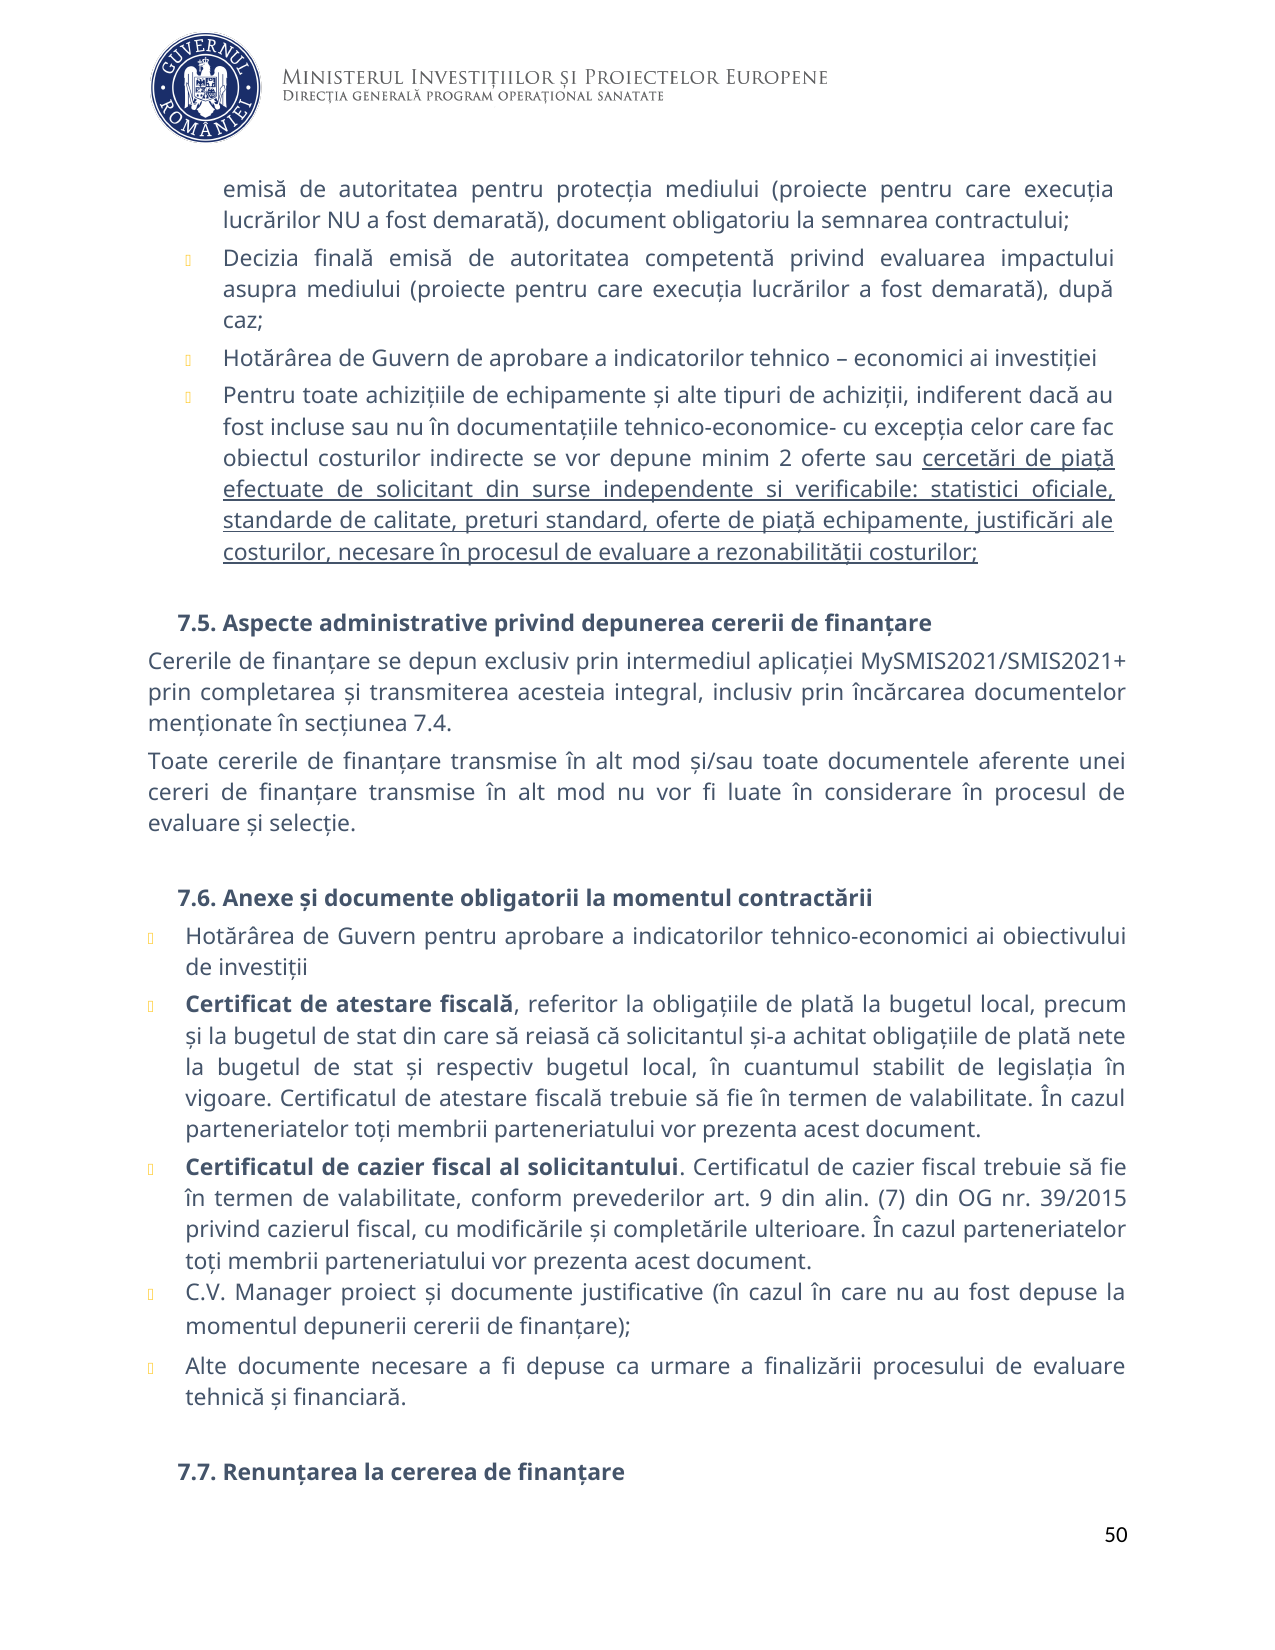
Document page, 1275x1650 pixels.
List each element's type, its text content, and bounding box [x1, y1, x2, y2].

list C.V. Manager proiect și documente justificative (în cazul în care nu au fost depuse la momentul depunerii cererii de finanțare); [148, 1276, 1127, 1341]
text 7.7. Renunțarea la cererea de finanțare [177, 1456, 1127, 1487]
picture [147, 29, 852, 145]
text Toate cererile de finanțare transmise în alt mod și/sau toate documentele aferente unei cereri de finanțare transmise în alt mod nu vor fi luate în considerare în procesul de evaluare și selecție. [148, 745, 1127, 838]
list Certificat de atestare fiscală, referitor la obligațiile de plată la bugetul local, precum și la bugetul de stat din care să reiasă că solicitantul și-a achitat obligațiile de plată nete la bugetul de stat și respectiv bugetul local, în cuantumul stabilit de legislația în vigoare. Certificatul de atestare fiscală trebuie să fie în termen de valabilitate. În cazul parteneriatelor toți membrii parteneriatului vor prezenta acest document. [148, 988, 1127, 1145]
text 7.5. Aspecte administrative privind depunerea cererii de finanțare [177, 607, 1127, 638]
text Cererile de finanțare se depun exclusiv prin intermediul aplicației MySMIS2021/SMIS2021+ prin completarea și transmiterea acesteia integral, inclusiv prin încărcarea documentelor menționate în secțiunea 7.4. [148, 645, 1127, 738]
list Hotărârea de Guvern de aprobare a indicatorilor tehnico – economici ai investiției [185, 342, 1115, 373]
list Certificatul de cazier fiscal al solicitantului. Certificatul de cazier fiscal trebuie să fie în termen de valabilitate, conform prevederilor art. 9 din alin. (7) din OG nr. 39/2015 privind cazierul fiscal, cu modificările și completările ulterioare. În cazul parteneriatelor toți membrii parteneriatului vor prezenta acest document. [148, 1151, 1127, 1276]
list Pentru toate achizițiile de echipamente și alte tipuri de achiziții, indiferent dacă au fost incluse sau nu în documentațiile tehnico-economice- cu excepția celor care fac obiectul costurilor indirecte se vor depune minim 2 oferte sau cercetări de piață efectuate de solicitant din surse independente si verificabile: statistici oficiale, standarde de calitate, preturi standard, oferte de piață echipamente, justificări ale costurilor, necesare în procesul de evaluare a rezonabilității costurilor; [185, 379, 1115, 567]
list Hotărârea de Guvern pentru aprobare a indicatorilor tehnico-economici ai obiectivului de investiții [148, 920, 1127, 982]
text 7.6. Anexe și documente obligatorii la momentul contractării [177, 882, 1127, 913]
list Alte documente necesare a fi depuse ca urmare a finalizării procesului de evaluare tehnică și financiară. [148, 1350, 1127, 1412]
list Decizia finală emisă de autoritatea competentă privind evaluarea impactului asupra mediului (proiecte pentru care execuția lucrărilor a fost demarată), după caz; [185, 242, 1115, 335]
